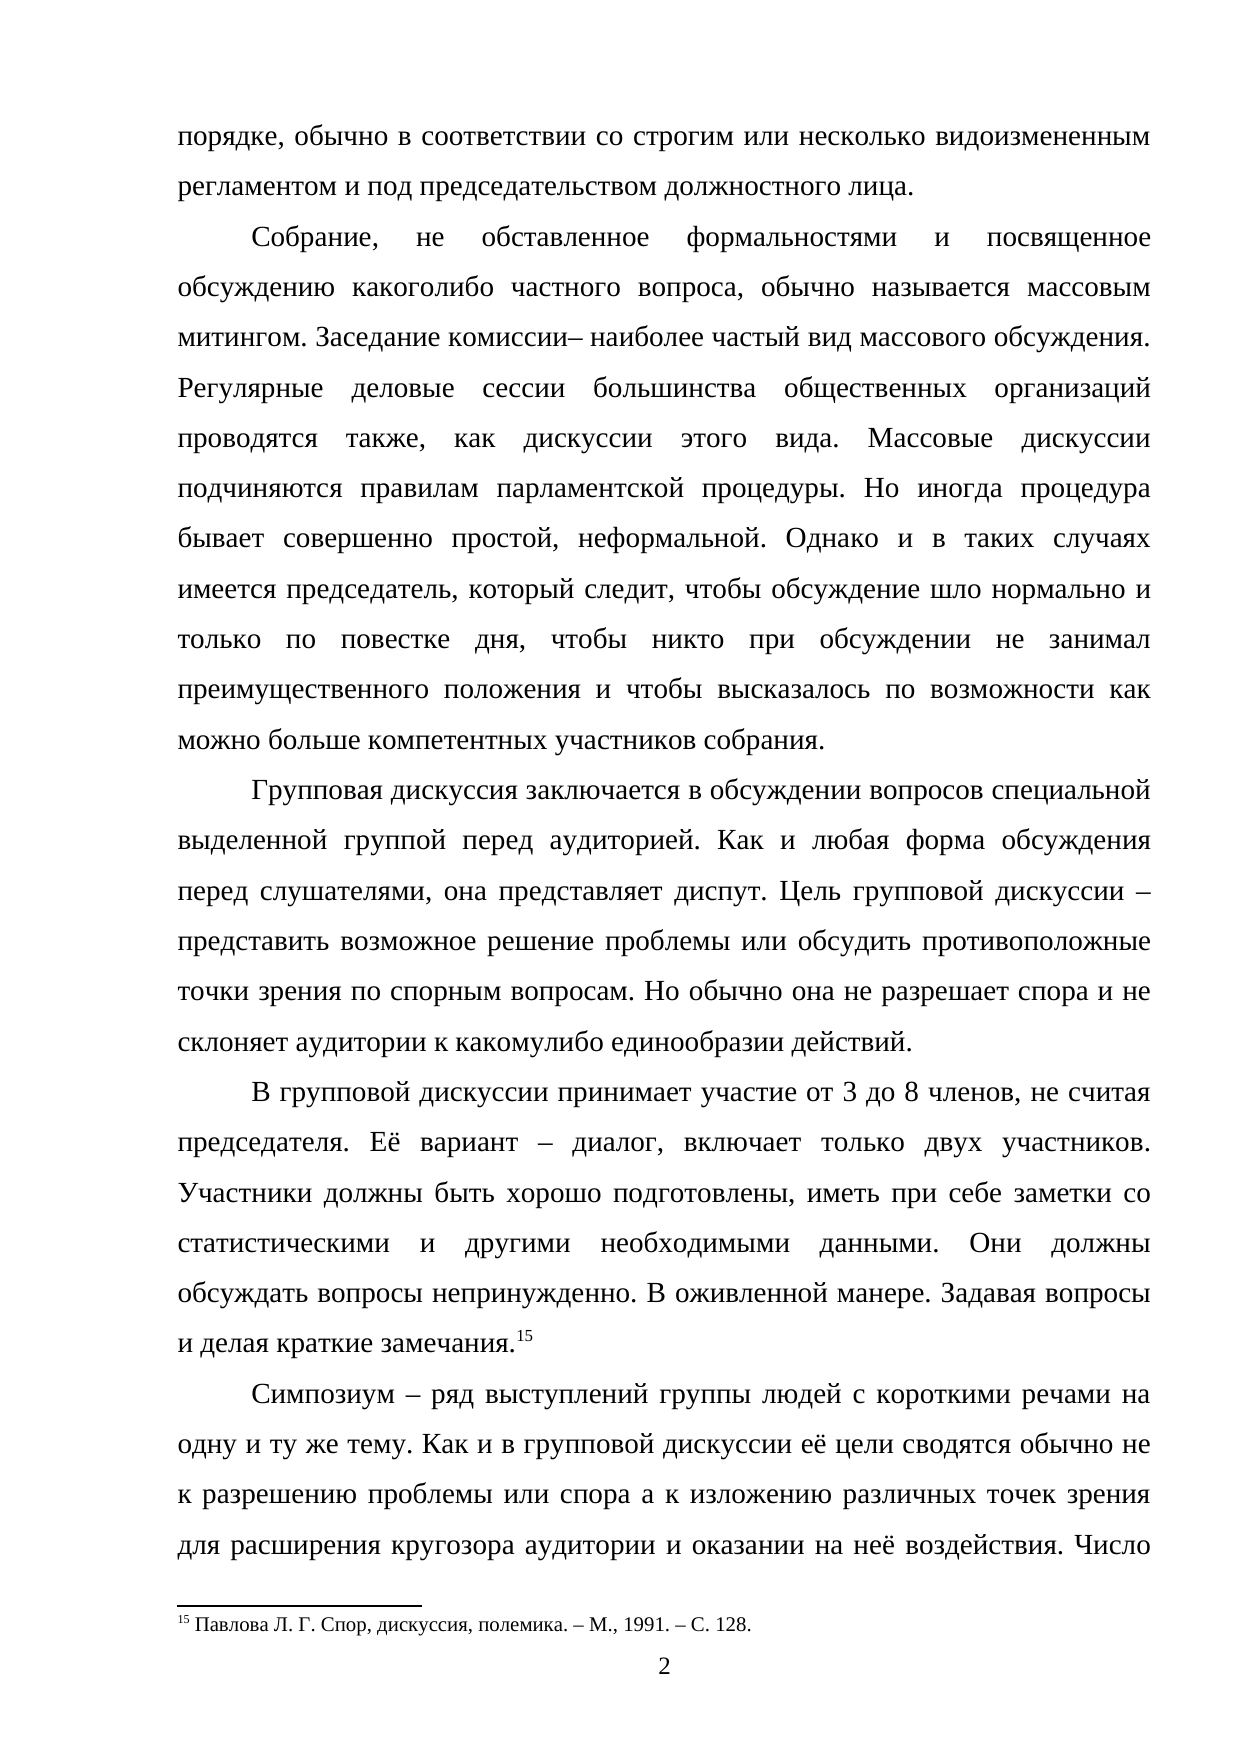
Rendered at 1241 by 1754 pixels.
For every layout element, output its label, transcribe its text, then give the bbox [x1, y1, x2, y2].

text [177, 1376, 1152, 1560]
text Групповая дискуссия заключается в обсуждении вопросов специальной выделенной группой перед аудиторией. Как и любая форма обсуждения перед слушателями, она представляет диспут. Цель групповой дискуссии – представить возможное решение проблемы или обсудить противоположные точки зрения по спорным вопросам. Но обычно она не разрешает спора и не склоняет аудитории к какомулибо единообразии действий. [177, 772, 1152, 1057]
text Собрание, не обставленное формальностями и посвященное обсуждению какоголибо частного вопроса, обычно называется массовым митингом. Заседание комиссии– наиболее частый вид массового обсуждения. Регулярные деловые сессии большинства общественных организаций проводятся также, как дискуссии этого вида. Массовые дискуссии подчиняются правилам парламентской процедуры. Но иногда процедура бывает совершенно простой, неформальной. Однако и в таких случаях имеется председатель, который следит, чтобы обсуждение шло нормально и только по повестке дня, чтобы никто при обсуждении не занимал преимущественного положения и чтобы высказалось по возможности как можно больше компетентных участников собрания. [177, 219, 1152, 755]
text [177, 118, 1152, 202]
text В групповой дискуссии принимает участие от 3 до 8 членов, не считая председателя. Её вариант – диалог, включает только двух участников. Участники должны быть хорошо подготовлены, иметь при себе заметки со статистическими и другими необходимыми данными. Они должны обсуждать вопросы непринужденно. В оживленной манере. Задавая вопросы и делая краткие замечания. [177, 1074, 1152, 1359]
